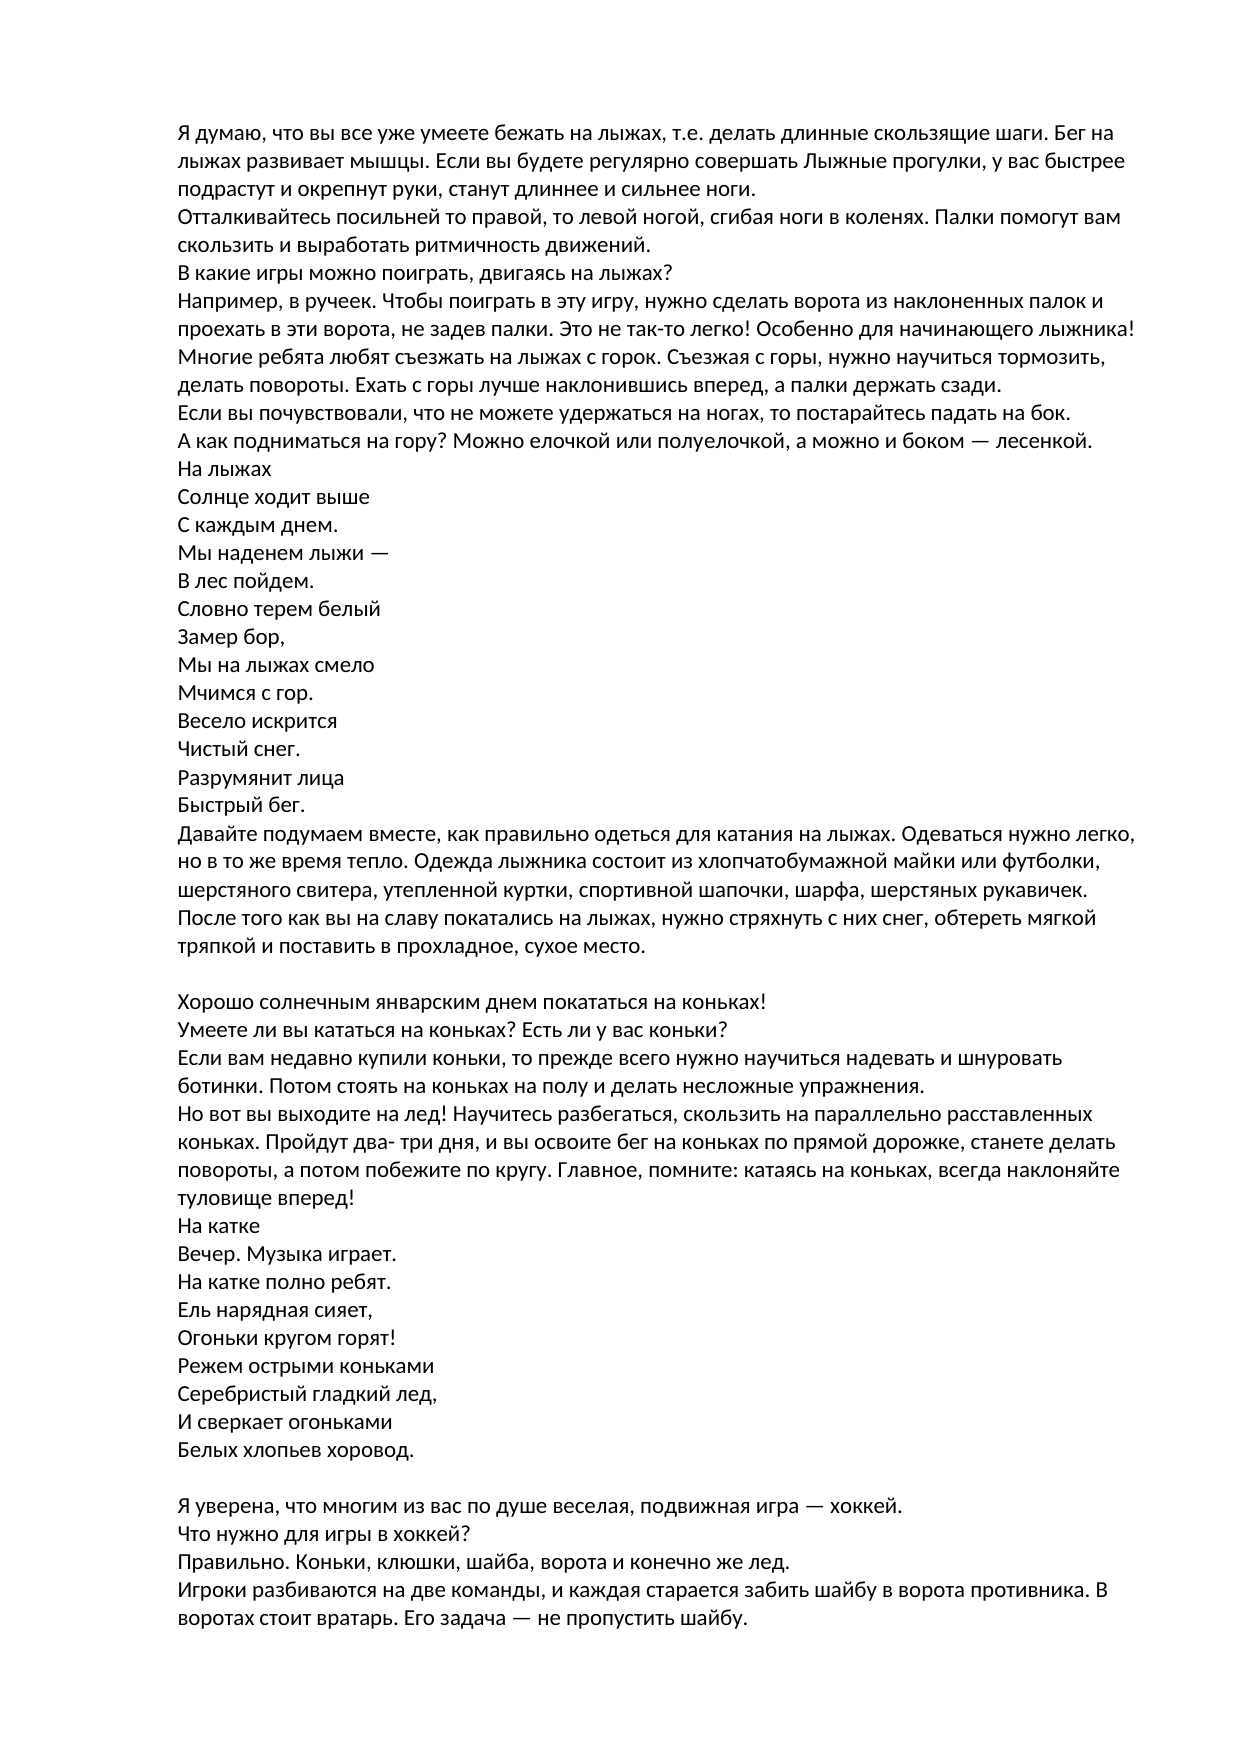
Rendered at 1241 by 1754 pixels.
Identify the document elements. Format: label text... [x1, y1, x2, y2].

text На катке [177, 1211, 1152, 1239]
text А как подниматься на гору? Можно елочкой или полуелочкой, а можно и боком — лесенкой. [177, 426, 1152, 454]
text Многие ребята любят съезжать на лыжах с горок. Съезжая с горы, нужно научиться тормозить, делать повороты. Ехать с горы лучше наклонившись вперед, а палки держать сзади. [177, 342, 1152, 398]
text Отталкивайтесь посильней то правой, то левой ногой, сгибая ноги в коленях. Палки помогут вам скользить и выработать ритмичность движений. [177, 202, 1152, 258]
text И сверкает огоньками [177, 1407, 1152, 1435]
text Давайте подумаем вместе, как правильно одеться для катания на лыжах. Одеваться нужно легко, но в то же время тепло. Одежда лыжника состоит из хлопчатобумажной майки или футболки, шерстяного свитера, утепленной куртки, спортивной шапочки, шарфа, шерстяных рукавичек. [177, 819, 1152, 903]
text Если вам недавно купили коньки, то прежде всего нужно научиться надевать и шнуровать ботинки. Потом стоять на коньках на полу и делать несложные упражнения. [177, 1043, 1152, 1099]
text Мчимся с гор. [177, 678, 1152, 707]
text Белых хлопьев хоровод. [177, 1435, 1152, 1463]
text Умеете ли вы кататься на коньках? Есть ли у вас коньки? [177, 1015, 1152, 1043]
text Быстрый бег. [177, 791, 1152, 819]
text В какие игры можно поиграть, двигаясь на лыжах? [177, 258, 1152, 286]
text Солнце ходит выше [177, 482, 1152, 510]
text Если вы почувствовали, что не можете удержаться на ногах, то постарайтесь падать на бок. [177, 398, 1152, 426]
text Огоньки кругом горят! [177, 1323, 1152, 1351]
text Хорошо солнечным январским днем покататься на коньках! [177, 987, 1152, 1015]
text После того как вы на славу покатались на лыжах, нужно стряхнуть с них снег, обтереть мягкой тряпкой и поставить в прохладное, сухое место. [177, 903, 1152, 959]
text Весело искрится [177, 707, 1152, 734]
text Правильно. Коньки, клюшки, шайба, ворота и конечно же лед. [177, 1547, 1152, 1575]
text Я уверена, что многим из вас по душе веселая, подвижная игра — хоккей. [177, 1491, 1152, 1519]
text Ель нарядная сияет, [177, 1295, 1152, 1323]
text Замер бор, [177, 622, 1152, 651]
text Словно терем белый [177, 594, 1152, 622]
text Но вот вы выходите на лед! Научитесь разбегаться, скользить на параллельно расставленных коньках. Пройдут два- три дня, и вы освоите бег на коньках по прямой дорожке, станете делать повороты, а потом побежите по кругу. Главное, помните: катаясь на коньках, всегда наклоняйте туловище вперед! [177, 1099, 1152, 1211]
text Я думаю, что вы все уже умеете бежать на лыжах, т.е. делать длинные скользящие шаги. Бег на лыжах развивает мышцы. Если вы будете регулярно совершать Лыжные прогулки, у вас быстрее подрастут и окрепнут руки, станут длиннее и сильнее ноги. [177, 118, 1152, 202]
text Режем острыми коньками [177, 1351, 1152, 1379]
text Например, в ручеек. Чтобы поиграть в эту игру, нужно сделать ворота из наклоненных палок и проехать в эти ворота, не задев палки. Это не так-то легко! Особенно для начинающего лыжника! [177, 286, 1152, 342]
text Чистый снег. [177, 734, 1152, 763]
text Мы наденем лыжи — [177, 538, 1152, 566]
text На катке полно ребят. [177, 1267, 1152, 1295]
text Серебристый гладкий лед, [177, 1379, 1152, 1407]
text Вечер. Музыка играет. [177, 1239, 1152, 1267]
text Игроки разбиваются на две команды, и каждая старается забить шайбу в ворота противника. В воротах стоит вратарь. Его задача — не пропустить шайбу. [177, 1575, 1152, 1631]
text Разрумянит лица [177, 763, 1152, 791]
text На лыжах [177, 454, 1152, 482]
text Что нужно для игры в хоккей? [177, 1519, 1152, 1547]
text С каждым днем. [177, 510, 1152, 538]
text В лес пойдем. [177, 566, 1152, 594]
text Мы на лыжах смело [177, 651, 1152, 678]
